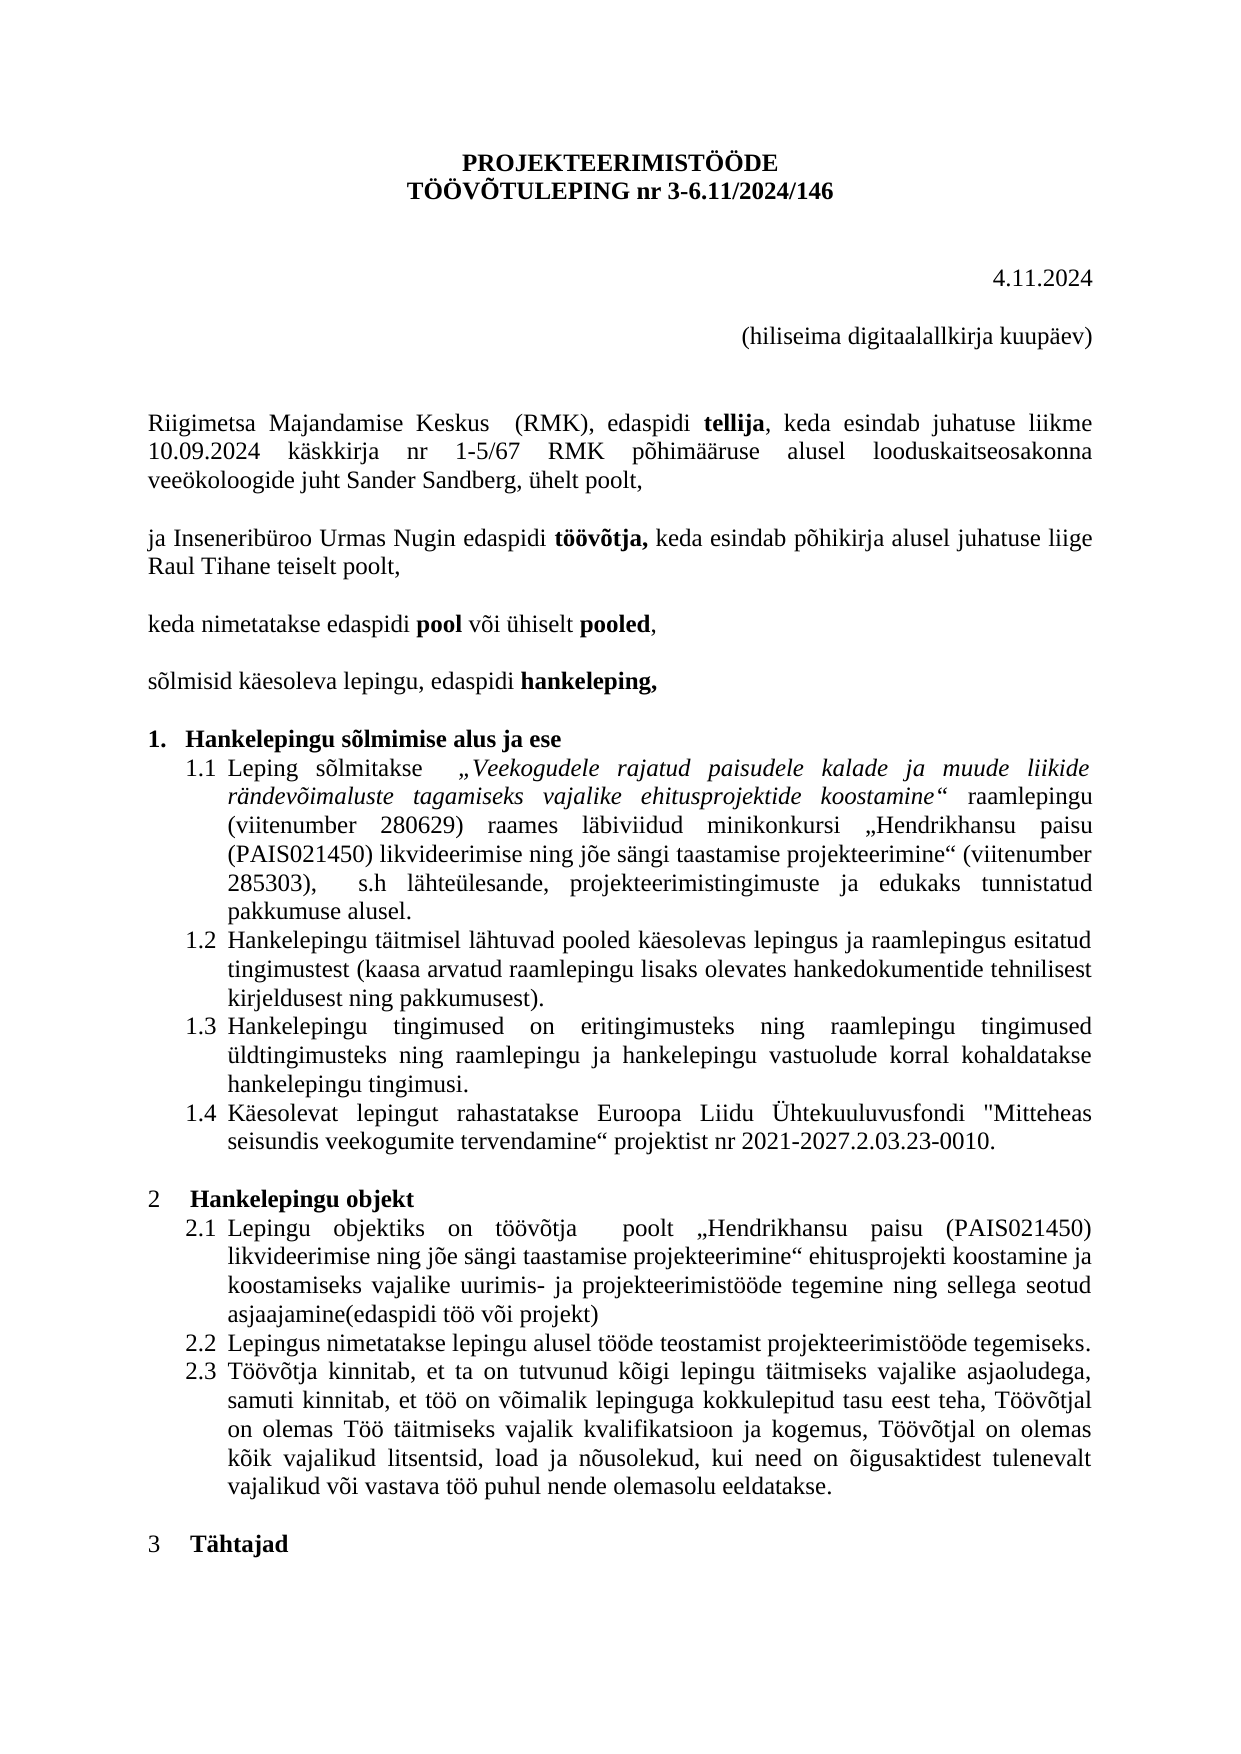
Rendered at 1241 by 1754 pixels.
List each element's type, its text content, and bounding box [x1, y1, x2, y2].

list Töövõtja kinnitab, et ta on tutvunud kõigi lepingu täitmiseks vajalike asjaoludega, samuti kinnitab, et töö on võimalik lepinguga kokkulepitud tasu eest teha, Töövõtjal on olemas Töö täitmiseks vajalik kvalifikatsioon ja kogemus, Töövõtjal on olemas kõik vajalikud litsentsid, load ja nõusolekud, kui need on õigusaktidest tulenevalt vajalikud või vastava töö puhul nende olemasolu eeldatakse. [185, 1356, 1093, 1500]
list Käesolevat lepingut rahastatakse Euroopa Liidu Ühtekuuluvusfondi "Mitteheas seisundis veekogumite tervendamine“ projektist nr 2021-2027.2.03.23-0010. [185, 1098, 1093, 1155]
list Leping sõlmitakse „Veekogudele rajatud paisudele kalade ja muude liikide rändevõimaluste tagamiseks vajalike ehitusprojektide koostamine“ raamlepingu (viitenumber 280629) raames läbiviidud minikonkursi „Hendrikhansu paisu (PAIS021450) likvideerimise ning jõe sängi taastamise projekteerimine“ (viitenumber 285303), s.h lähteülesande, projekteerimistingimuste ja edukaks tunnistatud pakkumuse alusel. [185, 753, 1093, 925]
list Lepingus nimetatakse lepingu alusel tööde teostamist projekteerimistööde tegemiseks. [185, 1328, 1093, 1356]
text Riigimetsa Majandamise Keskus (RMK), edaspidi tellija, keda esindab juhatuse liikme 10.09.2024 käskkirja nr 1-5/67 RMK põhimääruse alusel looduskaitseosakonna veeökoloogide juht Sander Sandberg, ühelt poolt, [148, 408, 1093, 494]
text sõlmisid käesoleva lepingu, edaspidi hankeleping, [148, 666, 1093, 695]
text (hiliseima digitaalallkirja kuupäev) [148, 321, 1093, 350]
list Tähtajad [148, 1529, 1093, 1558]
text TÖÖVÕTULEPING nr 3-6.11/2024/146 [148, 176, 1093, 205]
list Hankelepingu tingimused on eritingimusteks ning raamlepingu tingimused üldtingimusteks ning raamlepingu ja hankelepingu vastuolude korral kohaldatakse hankelepingu tingimusi. [185, 1011, 1093, 1098]
list Hankelepingu sõlmimise alus ja ese [148, 724, 1093, 753]
text PROJEKTEERIMISTÖÖDE [148, 148, 1093, 176]
list Hankelepingu objekt [148, 1184, 1093, 1213]
list Lepingu objektiks on töövõtja poolt „Hendrikhansu paisu (PAIS021450) likvideerimise ning jõe sängi taastamise projekteerimine“ ehitusprojekti koostamine ja koostamiseks vajalike uurimis- ja projekteerimistööde tegemine ning sellega seotud asjaajamine(edaspidi töö või projekt) [185, 1213, 1093, 1328]
text keda nimetatakse edaspidi pool või ühiselt pooled, [148, 609, 1093, 638]
text ja Inseneribüroo Urmas Nugin edaspidi töövõtja, keda esindab alusel juhatuse liige Raul Tihane teiselt poolt, [148, 523, 1093, 580]
list Hankelepingu täitmisel lähtuvad pooled käesolevas lepingus ja raamlepingus esitatud tingimustest (kaasa arvatud raamlepingu lisaks olevates hankedokumentide tehnilisest kirjeldusest ning pakkumusest). [185, 925, 1093, 1011]
